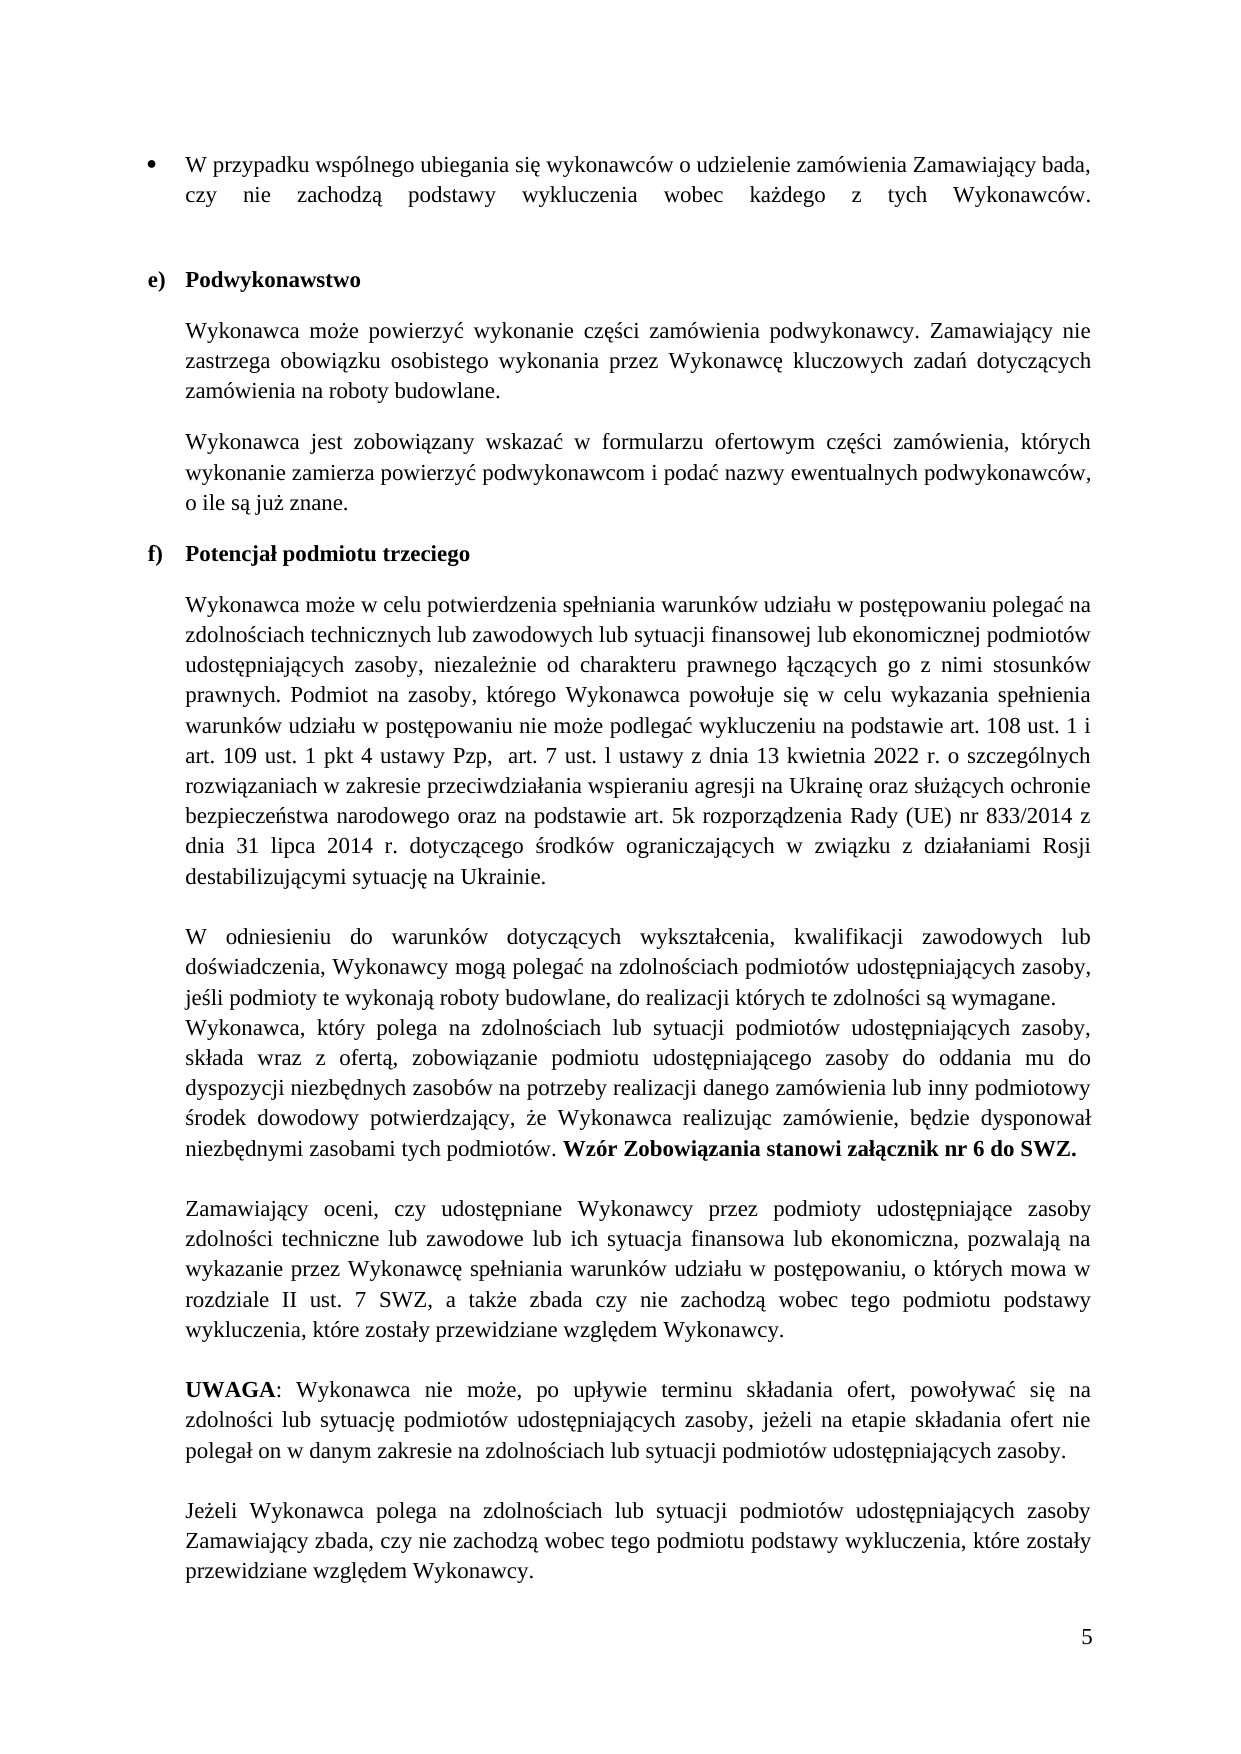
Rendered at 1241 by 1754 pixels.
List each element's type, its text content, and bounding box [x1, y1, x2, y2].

list Wykonawca jest zobowiązany wskazać w formularzu ofertowym części zamówienia, których wykonanie zamierza powierzyć podwykonawcom i podać nazwy ewentualnych podwykonawców, o ile są już znane. [185, 428, 1092, 515]
text UWAGA: Wykonawca nie może, po upływie terminu składania ofert, powoływać się na zdolności lub sytuację podmiotów udostępniających zasoby, jeżeli na etapie składania ofert nie polegał on w danym zakresie na zdolnościach lub sytuacji podmiotów udostępniających zasoby. [185, 1376, 1092, 1463]
text Zamawiający oceni, czy udostępniane Wykonawcy przez podmioty udostępniające zasoby zdolności techniczne lub zawodowe lub ich sytuacja finansowa lub ekonomiczna, pozwalają na wykazanie przez Wykonawcę spełniania warunków udziału w postępowaniu, o których mowa w rozdziale II ust. 7 SWZ, a także zbada czy nie zachodzą wobec tego podmiotu podstawy wykluczenia, które zostały przewidziane względem Wykonawcy. [185, 1195, 1092, 1342]
list Potencjał podmiotu trzeciego [148, 540, 1092, 566]
text Wykonawca może w celu potwierdzenia spełniania warunków udziału w postępowaniu polegać na zdolnościach technicznych lub zawodowych lub sytuacji finansowej lub ekonomicznej podmiotów udostępniających zasoby, niezależnie od charakteru prawnego łączących go z nimi stosunków prawnych. Podmiot na zasoby, którego Wykonawca powołuje się w celu wykazania spełnienia warunków udziału w postępowaniu nie może podlegać wykluczeniu na podstawie art. 108 ust. 1 i art. 109 ust. 1 pkt 4 ustawy Pzp, art. 7 ust. l ustawy z dnia 13 kwietnia 2022 r. o szczególnych rozwiązaniach w zakresie przeciwdziałania wspieraniu agresji na Ukrainę oraz służących ochronie bezpieczeństwa narodowego oraz na podstawie art. 5k rozporządzenia Rady (UE) nr 833/2014 z dnia 31 lipca 2014 r. dotyczącego środków ograniczających w związku z działaniami Rosji destabilizującymi sytuację na Ukrainie. [185, 591, 1092, 889]
text Wykonawca, który polega na zdolnościach lub sytuacji podmiotów udostępniających zasoby, składa wraz z ofertą, zobowiązanie podmiotu udostępniającego zasoby do oddania mu do dyspozycji niezbędnych zasobów na potrzeby realizacji danego zamówienia lub inny podmiotowy środek dowodowy potwierdzający, że Wykonawca realizując zamówienie, będzie dysponował niezbędnymi zasobami tych podmiotów. Wzór Zobowiązania stanowi załącznik nr 6 do SWZ. [185, 1014, 1092, 1161]
list Wykonawca może powierzyć wykonanie części zamówienia podwykonawcy. Zamawiający nie zastrzega obowiązku osobistego wykonania przez Wykonawcę kluczowych zadań dotyczących zamówienia na roboty budowlane. [185, 317, 1092, 404]
text Jeżeli Wykonawca polega na zdolnościach lub sytuacji podmiotów udostępniających zasoby Zamawiający zbada, czy nie zachodzą wobec tego podmiotu podstawy wykluczenia, które zostały przewidziane względem Wykonawcy. [185, 1497, 1092, 1584]
list W przypadku wspólnego ubiegania się wykonawców o udzielenie zamówienia Zamawiający bada, czy nie zachodzą podstawy wykluczenia wobec każdego z tych Wykonawców. [148, 151, 1092, 241]
text W odniesieniu do warunków dotyczących wykształcenia, kwalifikacji zawodowych lub doświadczenia, Wykonawcy mogą polegać na zdolnościach podmiotów udostępniających zasoby, jeśli podmioty te wykonają roboty budowlane, do realizacji których te zdolności są wymagane. [185, 923, 1092, 1010]
list Podwykonawstwo [148, 266, 1092, 292]
